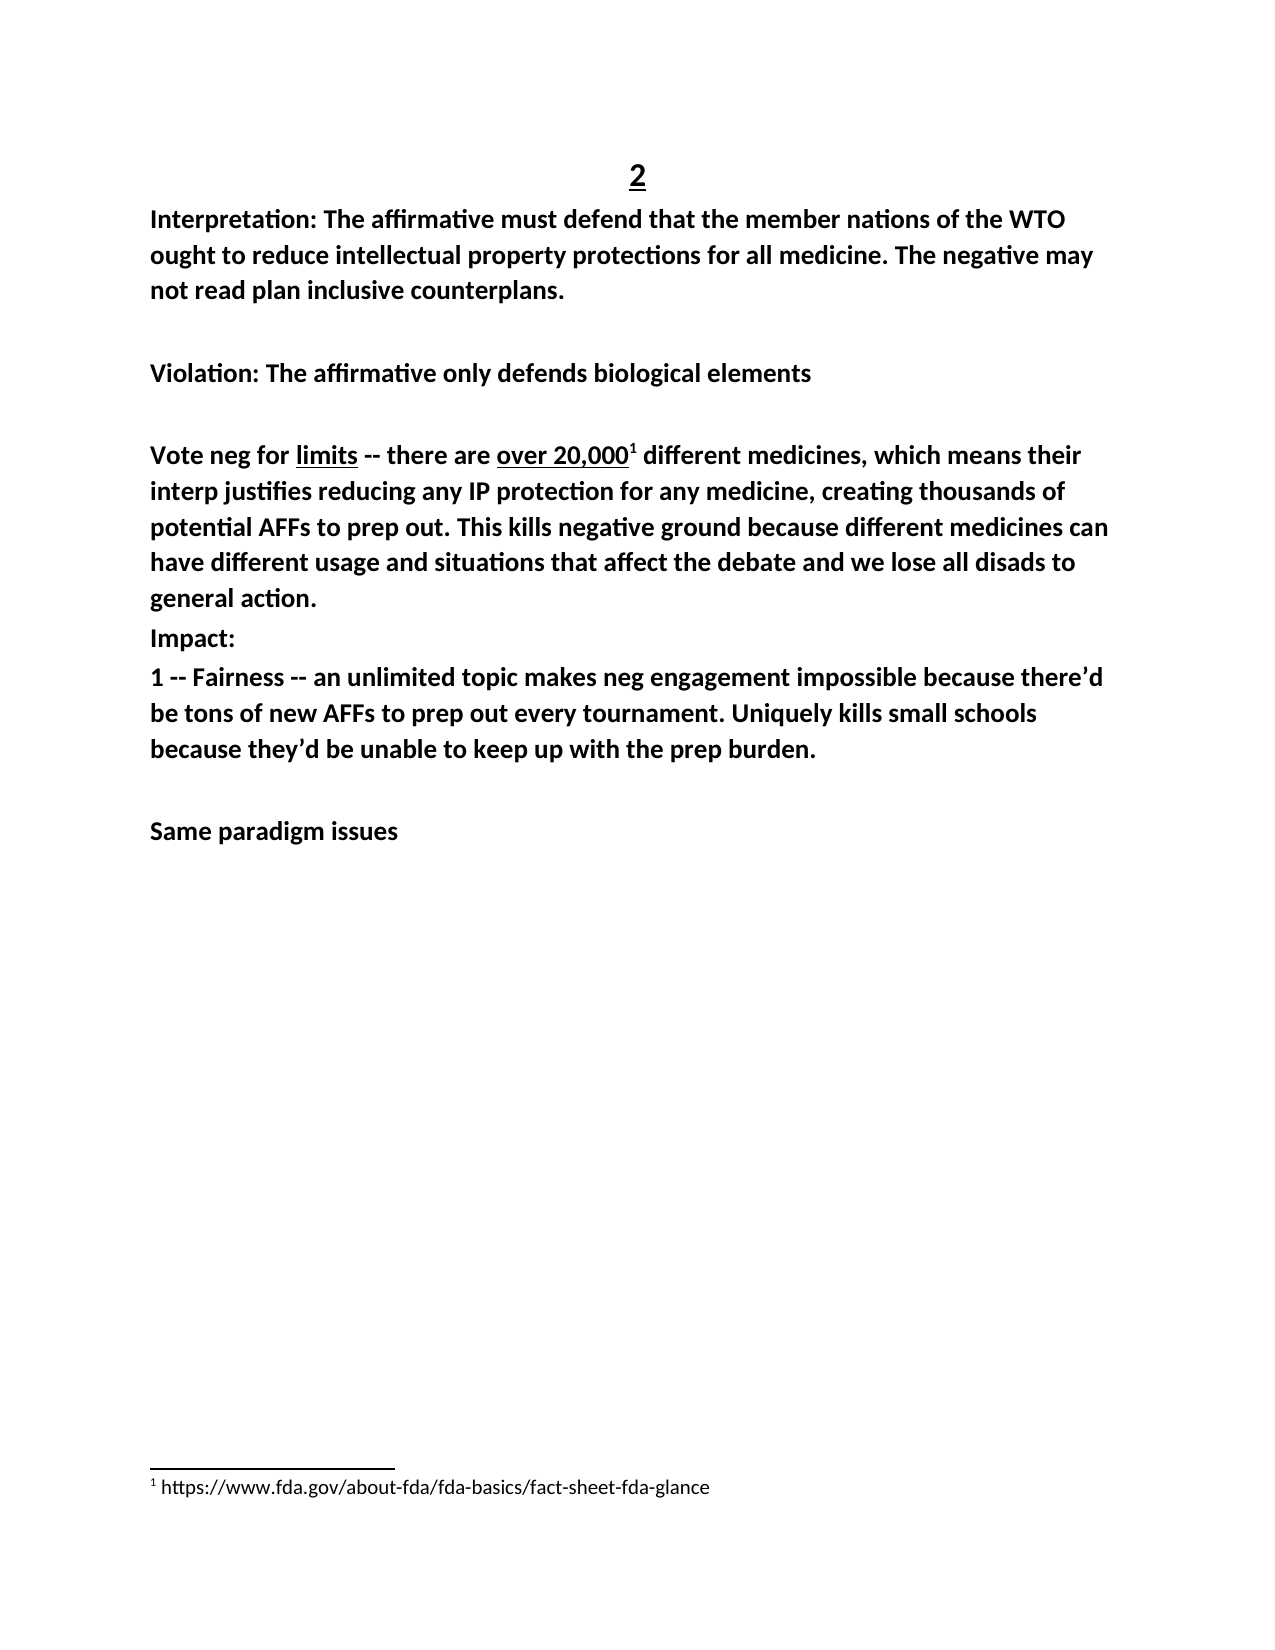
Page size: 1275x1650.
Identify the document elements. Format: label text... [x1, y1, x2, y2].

subtitle Violation: The affirmative only defends biological elements [150, 356, 1125, 389]
subtitle Same paradigm issues [150, 814, 1125, 847]
subtitle 2 [150, 154, 1125, 195]
subtitle Interpretation: The affirmative must defend that the member nations of the WTO ought to reduce intellectual property protections for all medicine. The negative may not read plan inclusive counterplans. [150, 202, 1125, 307]
subtitle 1 -- Fairness -- an unlimited topic makes neg engagement impossible because there’d be tons of new AFFs to prep out every tournament. Uniquely kills small schools because they’d be unable to keep up with the prep burden. [150, 661, 1125, 765]
subtitle Vote neg for limits -- there are over 20,000 different medicines, which means their interp justifies reducing any IP protection for any medicine, creating thousands of potential AFFs to prep out. This kills negative ground because different medicines can have different usage and situations that affect the debate and we lose all disads to general action. [150, 438, 1125, 614]
subtitle Impact: [150, 621, 1125, 654]
